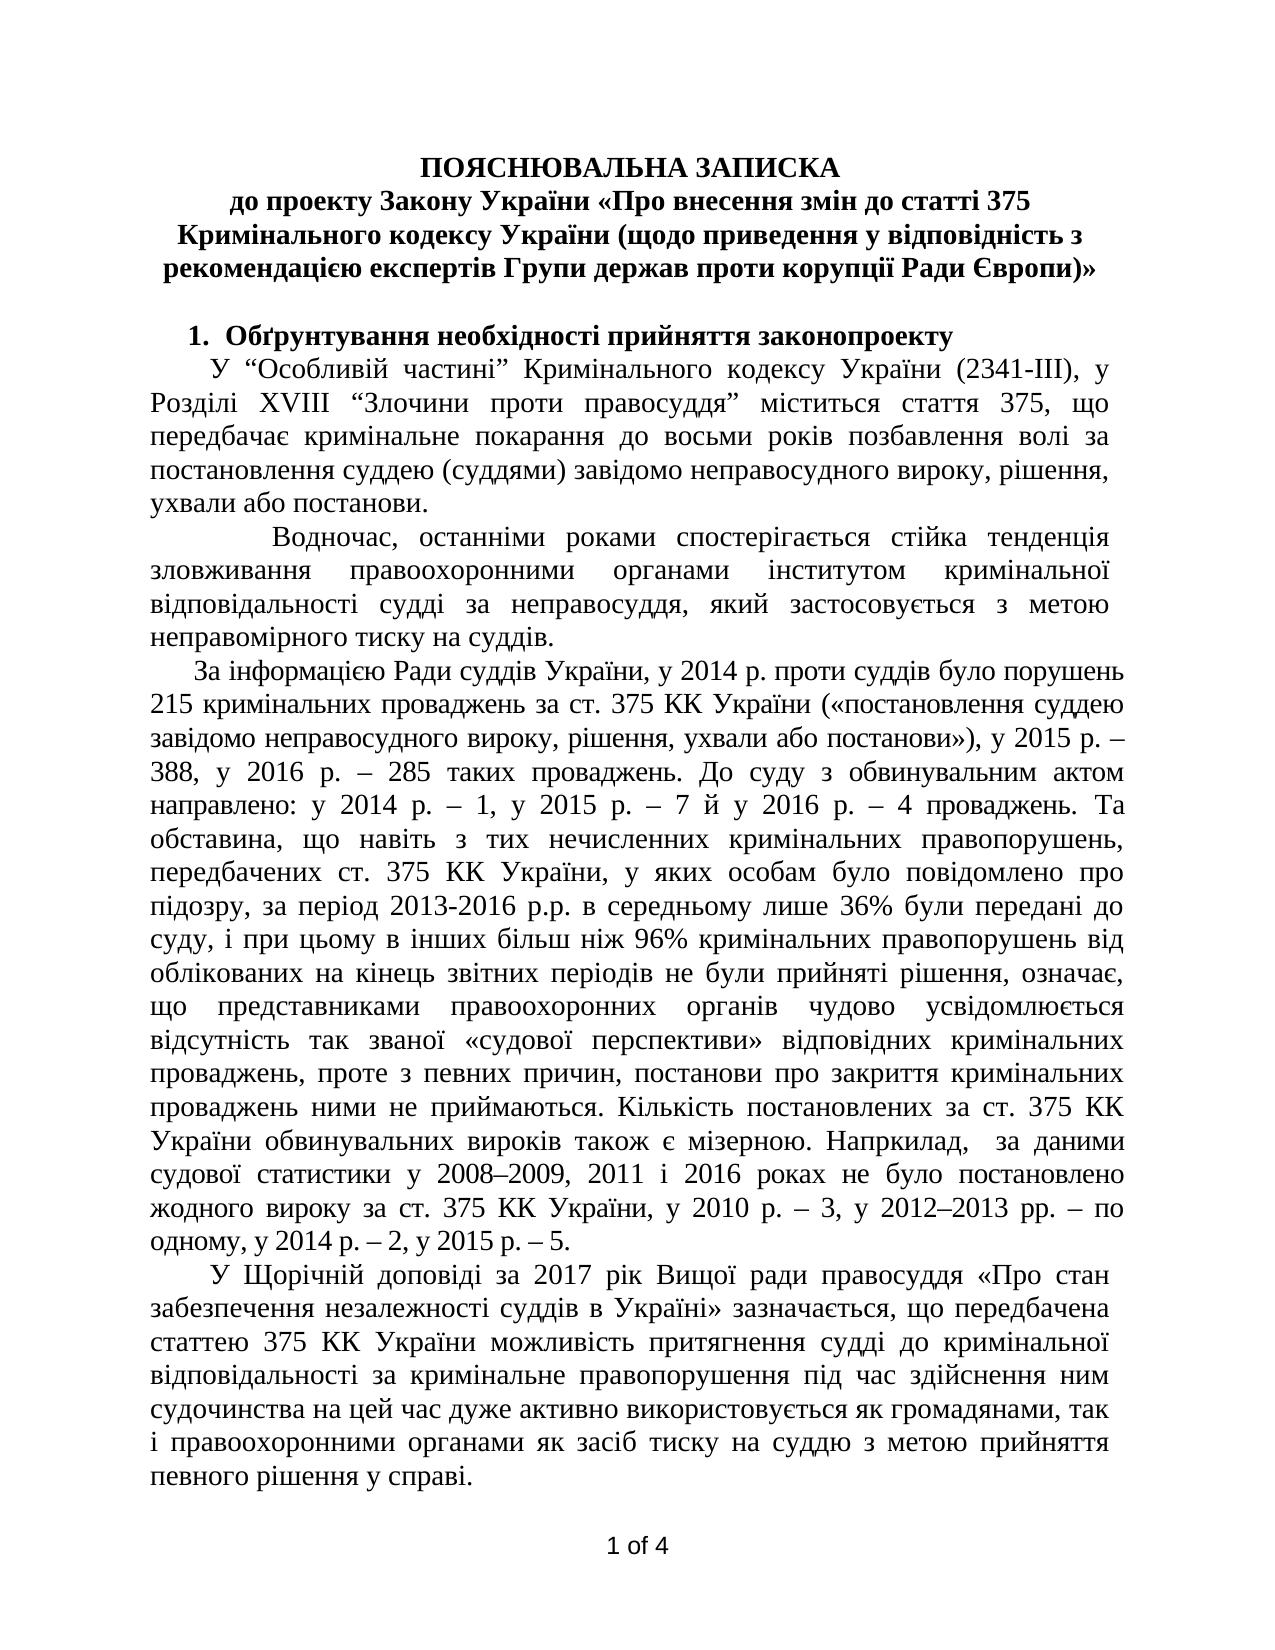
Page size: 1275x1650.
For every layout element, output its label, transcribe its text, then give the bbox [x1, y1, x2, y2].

text 1. Обґрунтування необхідності прийняття законопроекту [187, 318, 1110, 351]
text Водночас, останніми роками спостерігається стійка тенденція зловживання правоохоронними органами інститутом кримінальної відповідальності судді за неправосуддя, який застосовується з метою неправомірного тиску на суддів. [150, 519, 1110, 653]
text ПОЯСНЮВАЛЬНА ЗАПИСКА [150, 150, 1110, 183]
text до проекту Закону України «Про внесення змін до статті 375 Кримінального кодексу України (щодо приведення у відповідність з рекомендацією експертів Групи держав проти корупції Ради Європи)» [150, 183, 1110, 284]
text У “Особливій частині” Кримінального кодексу України (2341-III), у Розділі XVIII “Злочини проти правосуддя” міститься стаття 375, що передбачає кримінальне покарання до восьми років позбавлення волі за постановлення суддею (суддями) завідомо неправосудного вироку, рішення, ухвали або постанови. [150, 351, 1110, 519]
text У Щорічній доповіді за 2017 рік Вищої ради правосуддя «Про стан забезпечення незалежності суддів в Україні» зазначається, що передбачена статтею 375 КК України можливість притягнення судді до кримінальної відповідальності за кримінальне правопорушення під час здійснення ним судочинства на цей час дуже активно використовується як громадянами, так і правоохоронними органами як засіб тиску на суддю з метою прийняття певного рішення у справі. [150, 1257, 1110, 1492]
text За інформацією Ради суддів України, у 2014 р. проти суддів було порушень 215 кримінальних проваджень за ст. 375 КК України («постановлення суддею завідомо неправосудного вироку, рішення, ухвали або постанови»), у 2015 р. – 388, у 2016 р. – 285 таких проваджень. До суду з обвинувальним актом направлено: у 2014 р. – 1, у 2015 р. – 7 й у 2016 р. – 4 проваджень. Та обставина, що навіть з тих нечисленних кримінальних правопорушень, передбачених ст. 375 КК України, у яких особам було повідомлено про підозру, за період 2013-2016 р.р. в середньому лише 36% були передані до суду, і при цьому в інших більш ніж 96% кримінальних правопорушень від облікованих на кінець звітних періодів не були прийняті рішення, означає, що представниками правоохоронних органів чудово усвідомлюється відсутність так званої «судової перспективи» відповідних кримінальних проваджень, проте з певних причин, постанови про закриття кримінальних проваджень ними не приймаються. Кількість постановлених за ст. 375 КК України обвинувальних вироків також є мізерною. Напркилад, за даними судової статистики у 2008–2009, 2011 і 2016 роках не було постановлено жодного вироку за ст. 375 КК України, у 2010 р. – 3, у 2012–2013 рр. – по одному, у 2014 р. – 2, у 2015 р. – 5. [150, 653, 1125, 1257]
